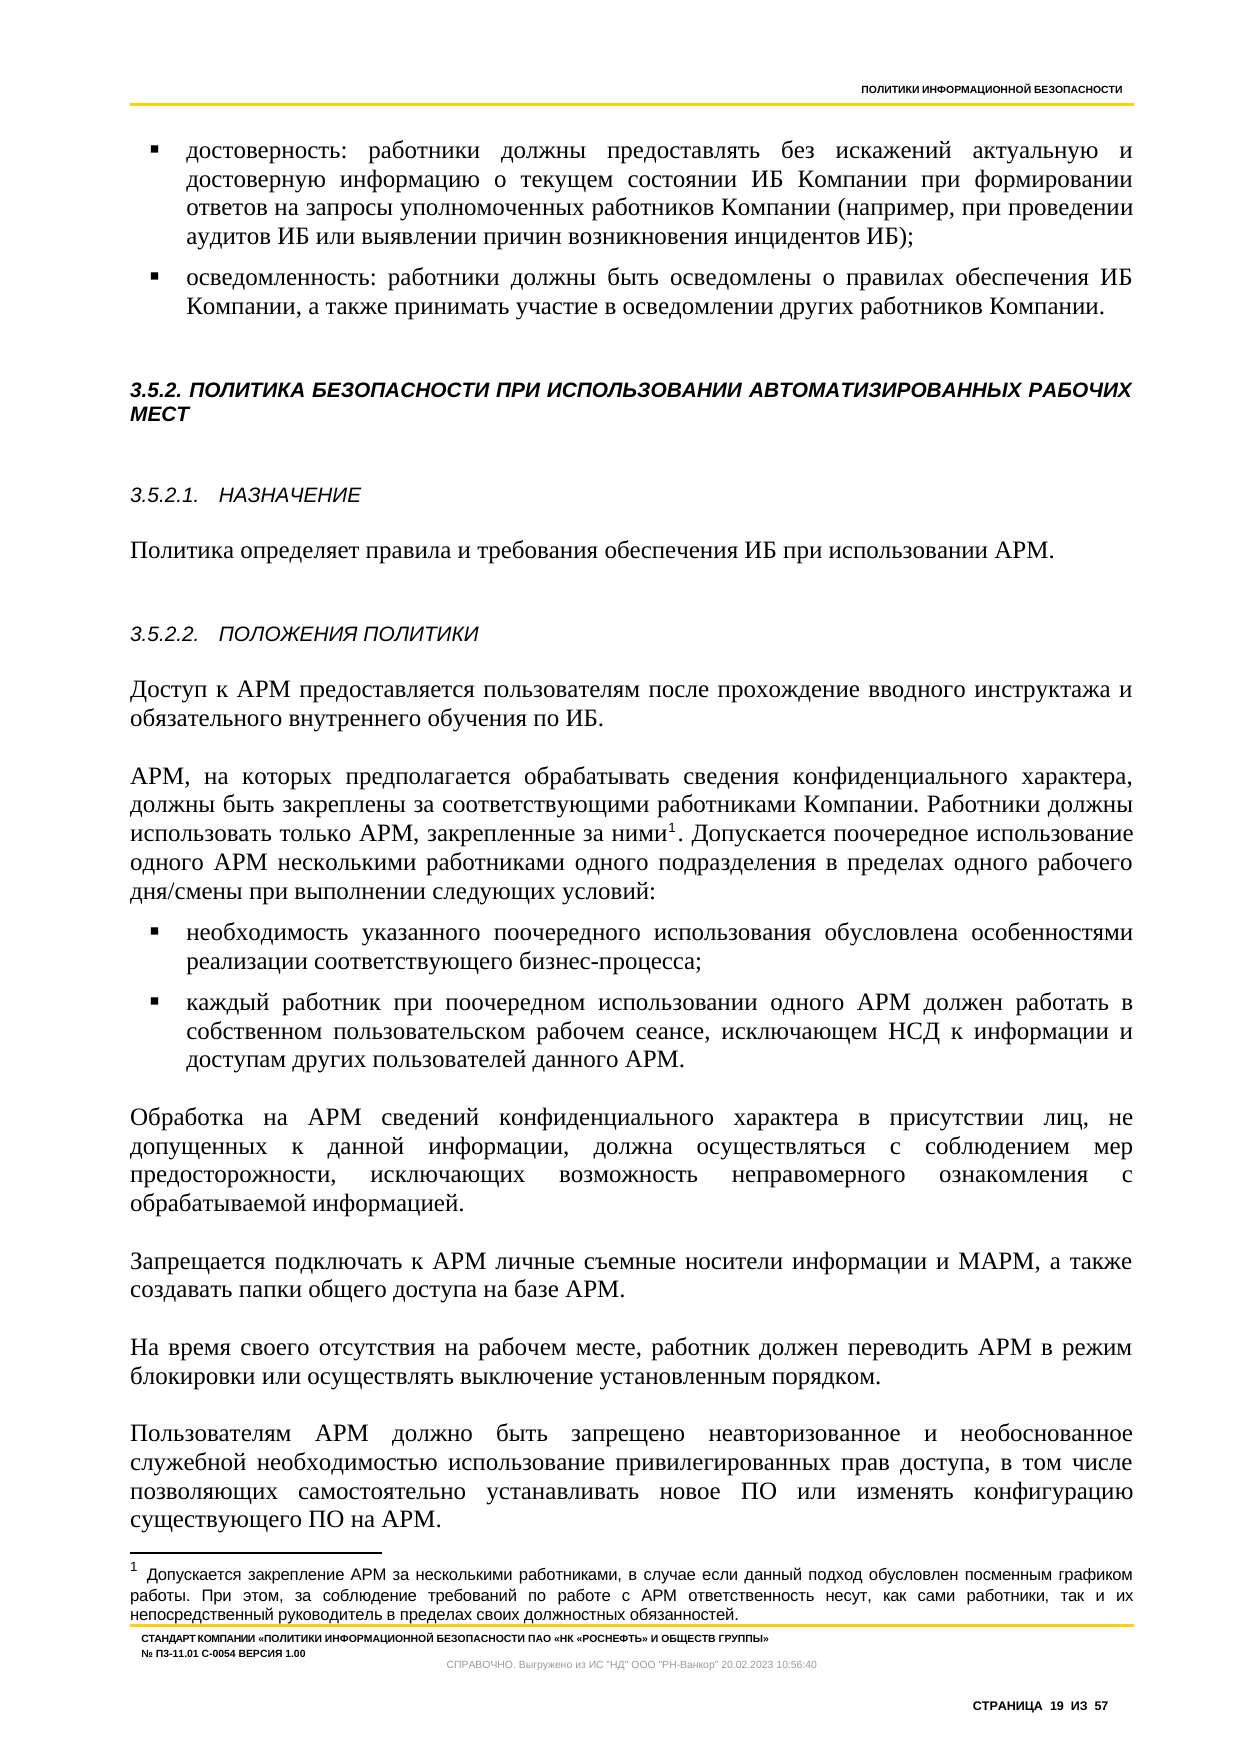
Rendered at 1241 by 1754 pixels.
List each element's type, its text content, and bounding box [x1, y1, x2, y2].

text Запрещается подключать к АРМ личные съемные носители информации и МАРМ, а также создавать папки общего доступа на базе АРМ. [130, 1246, 1134, 1303]
text АРМ, на которых предполагается обрабатывать сведения конфиденциального характера, должны быть закреплены за соответствующими работниками Компании. Работники должны использовать только АРМ, закрепленные за ними. Допускается поочередное использование одного АРМ несколькими работниками одного подразделения в пределах одного рабочего дня/смены при выполнении следующих условий: [130, 761, 1134, 904]
text Политика определяет правила и требования обеспечения ИБ при использовании АРМ. [130, 536, 1134, 564]
subtitle ПОЛОЖЕНИЯ ПОЛИТИКИ [130, 622, 1134, 646]
list достоверность: работники должны предоставлять без искажений актуальную и достоверную информацию о текущем состоянии ИБ Компании при формировании ответов на запросы уполномоченных работников Компании (например, при проведении аудитов ИБ или выявлении причин возникновения инцидентов ИБ); [149, 135, 1134, 250]
list осведомленность: работники должны быть осведомлены о правилах обеспечения ИБ Компании, а также принимать участие в осведомлении других работников Компании. [149, 262, 1134, 320]
list необходимость указанного поочередного использования обусловлена особенностями реализации соответствующего бизнес-процесса; [149, 917, 1134, 974]
list каждый работник при поочередном использовании одного АРМ должен работать в собственном пользовательском рабочем сеансе, исключающем НСД к информации и доступам других пользователей данного АРМ. [149, 987, 1134, 1073]
text Доступ к АРМ предоставляется пользователям после прохождение вводного инструктажа и обязательного внутреннего обучения по ИБ. [130, 674, 1134, 732]
text Обработка на АРМ сведений конфиденциального характера в присутствии лиц, не допущенных к данной информации, должна осуществляться с соблюдением мер предосторожности, исключающих возможность неправомерного ознакомления с обрабатываемой информацией. [130, 1102, 1134, 1217]
text На время своего отсутствия на рабочем месте, работник должен переводить АРМ в режим блокировки или осуществлять выключение установленным порядком. [130, 1332, 1134, 1389]
subtitle НАЗНАЧЕНИЕ [130, 483, 1134, 507]
list ПОЛИТИКА БЕЗОПАСНОСТИ ПРИ ИСПОЛЬЗОВАНИИ АВТОМАТИЗИРОВАННЫХ РАБОЧИХ МЕСТ [130, 377, 1134, 425]
text Пользователям АРМ должно быть запрещено неавторизованное и необоснованное служебной необходимостью использование привилегированных прав доступа, в том числе позволяющих самостоятельно устанавливать новое ПО или изменять конфигурацию существующего ПО на АРМ. [130, 1418, 1134, 1533]
